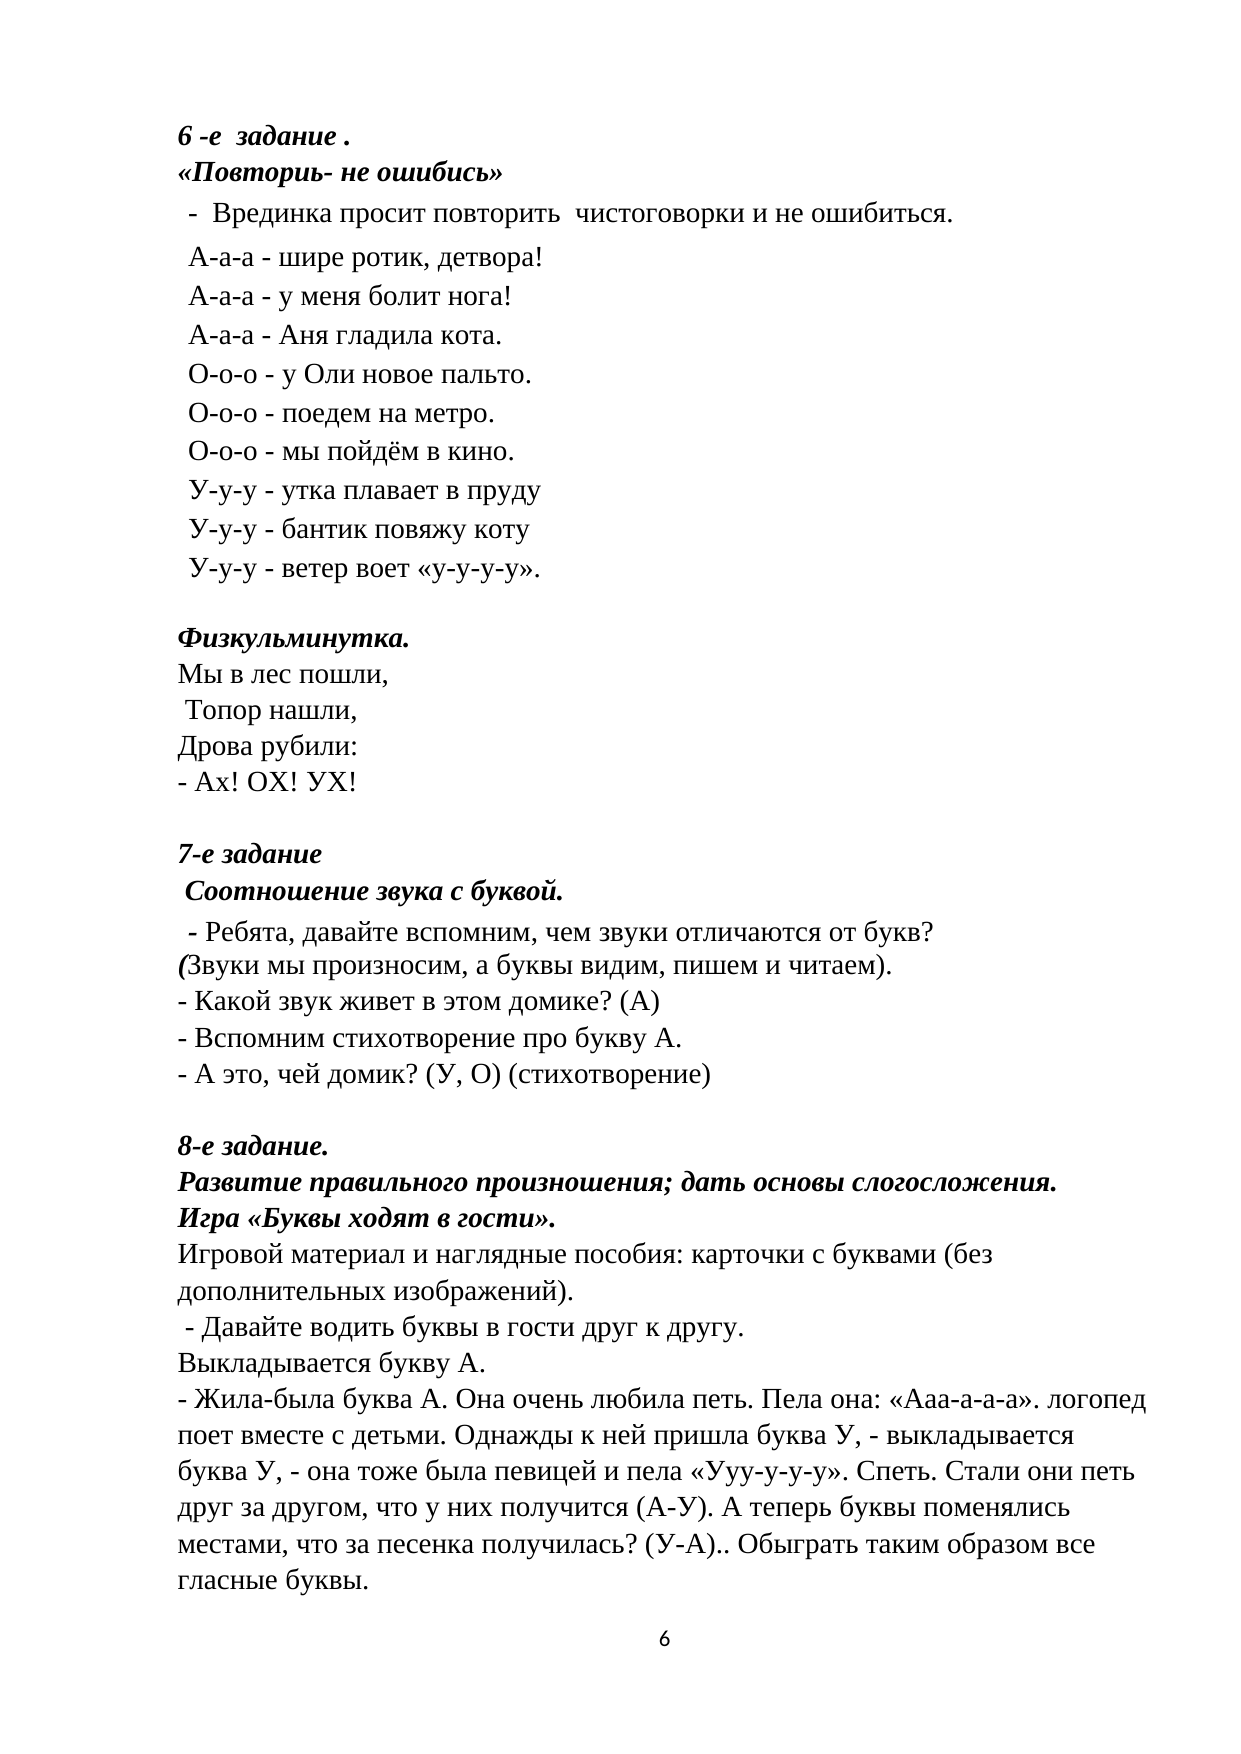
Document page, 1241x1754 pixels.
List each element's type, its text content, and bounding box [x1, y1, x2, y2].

list Мы в лес пошли, [177, 656, 1152, 689]
list Игра «Буквы ходят в гости». [177, 1200, 1152, 1234]
text - Врединка просит повторить чистоговорки и не ошибиться. [188, 195, 1029, 229]
list 6 -е задание . [177, 118, 1152, 152]
text А-а-а - шире ротик, детвора! [188, 239, 1152, 273]
list (Звуки мы произносим, а буквы видим, пишем и читаем). [177, 947, 1152, 981]
list - А это, чей домик? (У, О) (стихотворение) [177, 1056, 1152, 1089]
list Выкладывается букву А. [177, 1345, 1152, 1378]
list - Давайте водить буквы в гости друг к другу. [177, 1309, 1152, 1342]
list Дрова рубили: [177, 728, 1152, 762]
text У-у-у - утка плавает в пруду [188, 472, 1152, 506]
list - Ах! ОХ! УХ! [177, 764, 1152, 798]
text - Ребята, давайте вспомним, чем звуки отличаются от букв? [188, 914, 1152, 947]
list «Повториь- не ошибись» [177, 154, 1152, 188]
text О-о-о - поедем на метро. [188, 395, 1152, 428]
list Соотношение звука с буквой. [177, 873, 1152, 906]
list - Какой звук живет в этом домике? (А) [177, 983, 1152, 1017]
list Физкульминутка. [177, 620, 1152, 653]
list Топор нашли, [177, 692, 1152, 726]
text У-у-у - ветер воет «у-у-у-у». [188, 550, 1152, 584]
list - Жила-была буква А. Она очень любила петь. Пела она: «Ааа-а-а-а». логопед поет вместе с детьми. Однажды к ней пришла буква У, - выкладывается буква У, - она тоже была певицей и пела «Ууу-у-у-у». Спеть. Стали они петь друг за другом, что у них получится (А-У). А теперь буквы поменялись местами, что за песенка получилась? (У-А).. Обыграть таким образом все гласные буквы. [177, 1381, 1152, 1595]
list Игровой материал и наглядные пособия: карточки с буквами (без дополнительных изображений). [177, 1237, 1152, 1306]
text О-о-о - у Оли новое пальто. [188, 356, 1152, 389]
list - Вспомним стихотворение про букву А. [177, 1020, 1152, 1053]
list 7-е задание [177, 837, 1152, 870]
text А-а-а - у меня болит нога! [188, 278, 1152, 312]
list 8-е задание. [177, 1128, 1152, 1162]
text У-у-у - бантик повяжу коту [188, 511, 1152, 545]
text О-о-о - мы пойдём в кино. [188, 433, 1152, 467]
text А-а-а - Аня гладила кота. [188, 317, 1152, 351]
list Развитие правильного произношения; дать основы слогосложения. [177, 1164, 1152, 1198]
